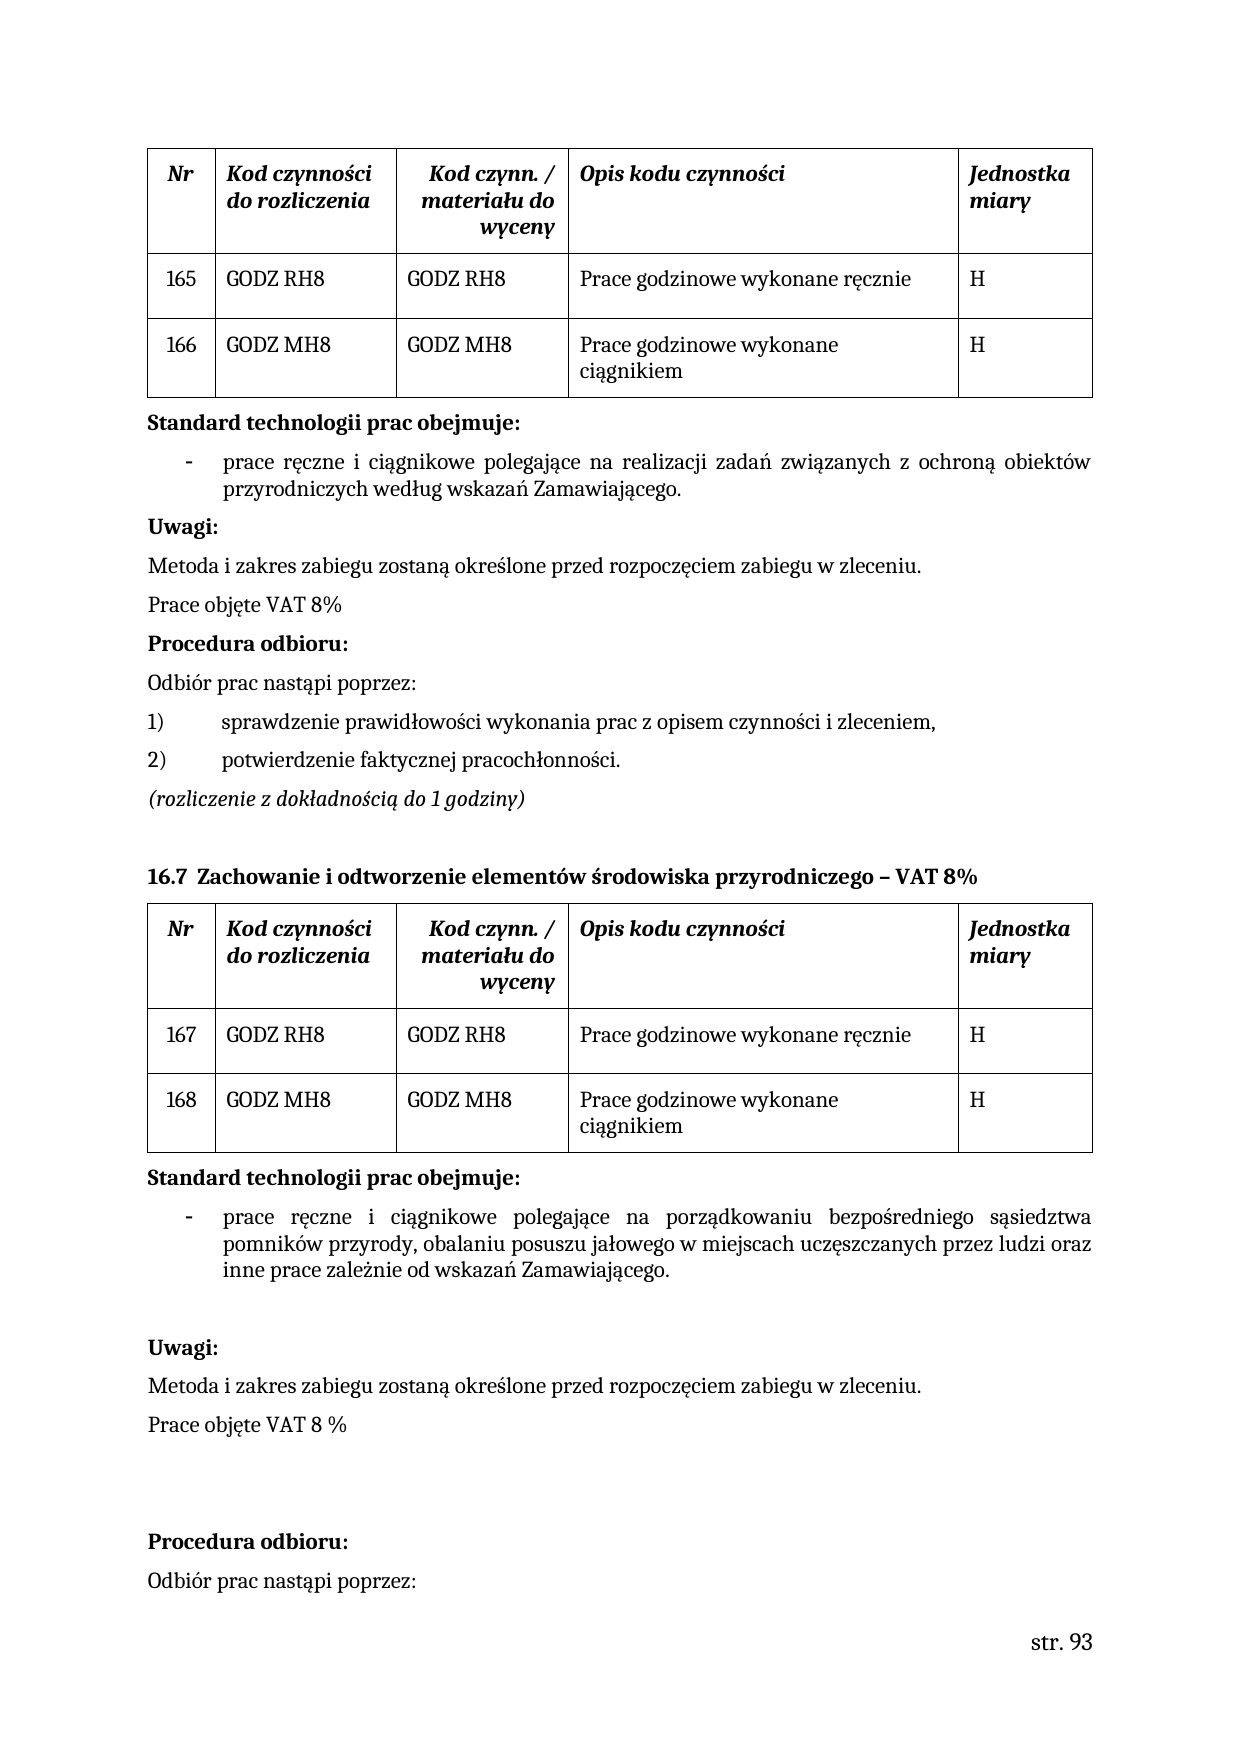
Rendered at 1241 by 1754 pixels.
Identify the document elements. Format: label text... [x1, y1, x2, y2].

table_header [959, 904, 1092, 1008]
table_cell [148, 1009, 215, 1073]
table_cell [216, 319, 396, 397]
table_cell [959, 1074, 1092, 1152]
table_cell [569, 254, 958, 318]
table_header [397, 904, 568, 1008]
text 2) potwierdzenie faktycznej pracochłonności. [148, 747, 1093, 774]
text Metoda i zakres zabiegu zostaną określone przed rozpoczęciem zabiegu w zleceniu. [148, 553, 1093, 579]
text 1) sprawdzenie prawidłowości wykonania prac z opisem czynności i zleceniem, [148, 708, 1093, 735]
text Odbiór prac nastąpi poprzez: [148, 1568, 1093, 1594]
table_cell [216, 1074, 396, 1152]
text Odbiór prac nastąpi poprzez: [148, 669, 1093, 696]
text Standard technologii prac obejmuje: [148, 1165, 1093, 1192]
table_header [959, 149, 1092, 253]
text Standard technologii prac obejmuje: [148, 410, 1093, 436]
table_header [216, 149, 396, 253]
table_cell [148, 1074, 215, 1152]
list prace ręczne i ciągnikowe polegające na porządkowaniu bezpośredniego sąsiedztwa pomników przyrody, obalaniu posuszu jałowego w miejscach uczęszczanych przez ludzi oraz inne prace zależnie od wskazań Zamawiającego. [185, 1204, 1093, 1283]
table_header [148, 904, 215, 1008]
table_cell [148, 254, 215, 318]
list prace ręczne i ciągnikowe polegające na realizacji zadań związanych z ochroną obiektów przyrodniczych według wskazań Zamawiającego. [185, 449, 1093, 502]
text Metoda i zakres zabiegu zostaną określone przed rozpoczęciem zabiegu w zleceniu. [148, 1373, 1093, 1400]
text Prace objęte VAT 8 % [148, 1412, 1093, 1438]
text Procedura odbioru: [148, 1529, 1093, 1555]
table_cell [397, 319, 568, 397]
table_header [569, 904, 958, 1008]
text 16.7 Zachowanie i odtworzenie elementów środowiska przyrodniczego – VAT 8% [148, 864, 1093, 890]
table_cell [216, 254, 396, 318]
text (rozliczenie z dokładnością do 1 godziny) [148, 786, 1093, 812]
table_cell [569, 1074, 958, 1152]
text Procedura odbioru: [148, 631, 1093, 657]
text Uwagi: [148, 1334, 1093, 1361]
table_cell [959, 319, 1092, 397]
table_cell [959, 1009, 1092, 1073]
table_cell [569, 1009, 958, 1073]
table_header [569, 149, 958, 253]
text Uwagi: [148, 514, 1093, 541]
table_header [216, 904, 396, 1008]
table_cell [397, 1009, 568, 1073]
text Prace objęte VAT 8% [148, 592, 1093, 618]
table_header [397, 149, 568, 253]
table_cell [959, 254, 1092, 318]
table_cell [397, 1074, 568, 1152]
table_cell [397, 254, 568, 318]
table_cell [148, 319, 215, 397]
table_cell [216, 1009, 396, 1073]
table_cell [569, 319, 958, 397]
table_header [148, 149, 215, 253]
